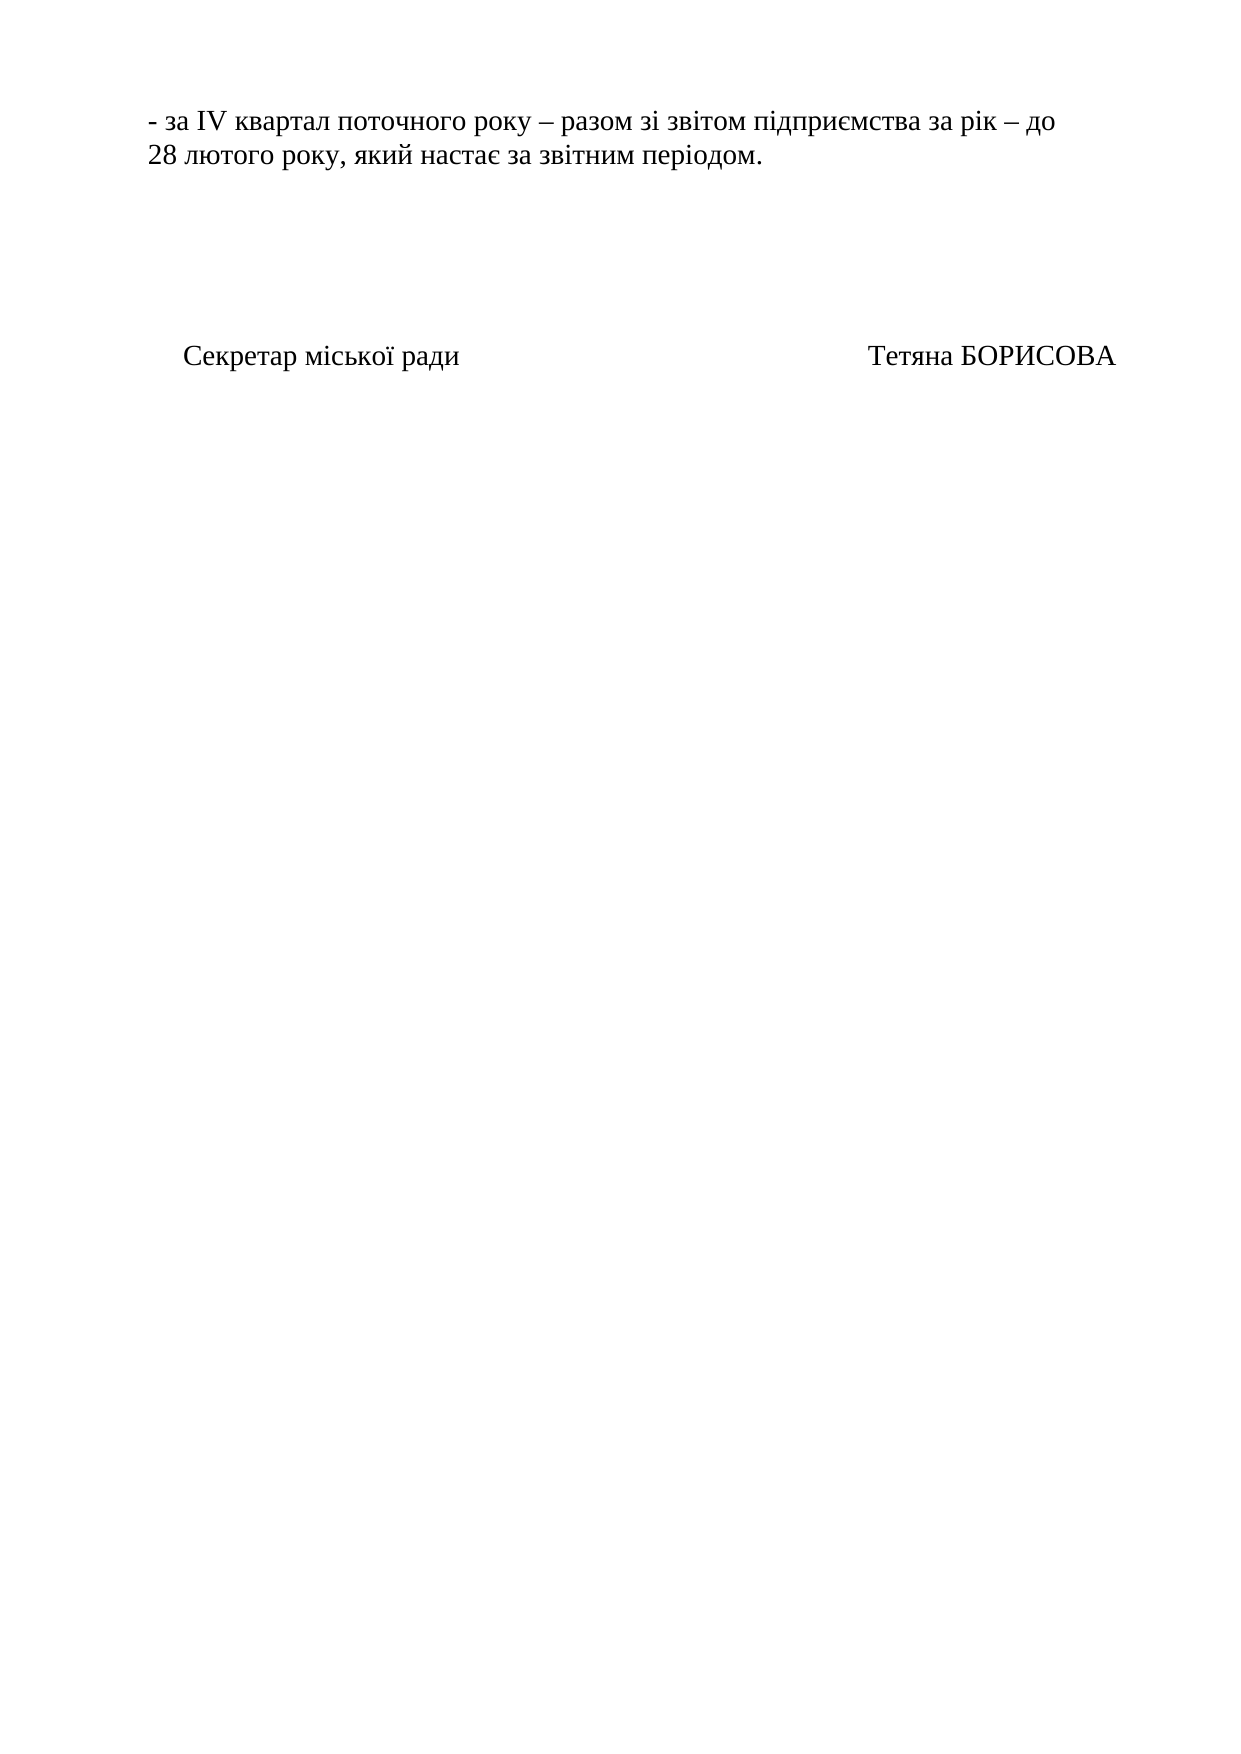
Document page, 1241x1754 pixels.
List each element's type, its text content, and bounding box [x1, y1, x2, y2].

text 28 лютого року, який настає за звітним періодом. [148, 137, 1152, 171]
text Секретар міської ради Тетяна БОРИСОВА [148, 338, 1152, 372]
text - за IV квартал поточного року – разом зі звітом підприємства за рік – до [148, 103, 1152, 137]
